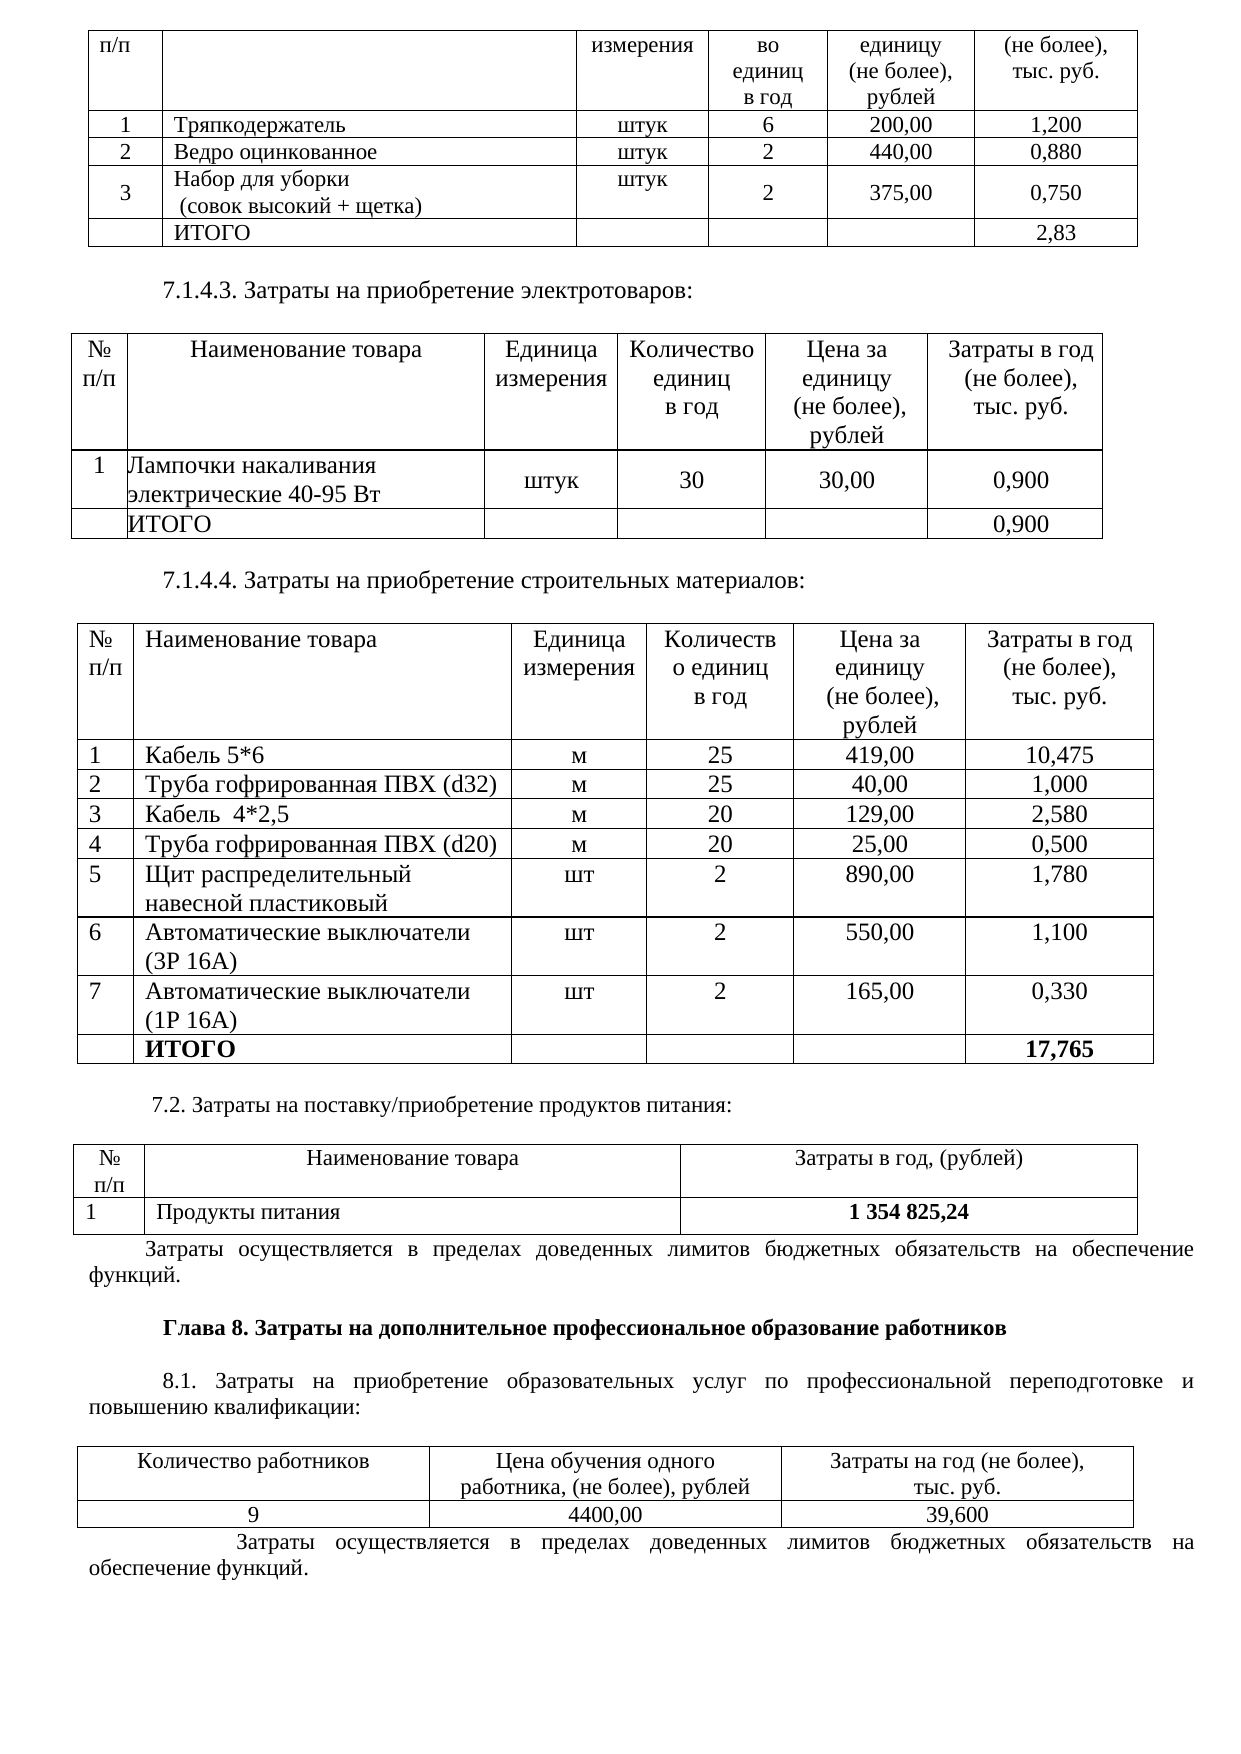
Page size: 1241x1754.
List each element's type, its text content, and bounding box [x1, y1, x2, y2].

table_header Наименование товара [128, 334, 484, 449]
table_cell 1,100 [966, 918, 1153, 975]
table_cell 2 [647, 859, 793, 916]
table_cell [828, 219, 974, 246]
table_cell [512, 1035, 646, 1063]
table_header Наименование товара [145, 1145, 680, 1197]
table_cell 25 [647, 740, 793, 768]
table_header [163, 31, 576, 110]
table_cell 20 [647, 829, 793, 858]
table_cell 0,900 [928, 509, 1102, 538]
table_cell шт [512, 976, 646, 1033]
table_cell штук [577, 138, 708, 164]
table_cell 2 [89, 138, 162, 164]
table_cell Автоматические выключатели (3Р 16А) [134, 918, 511, 975]
text 7.1.4.4. Затраты на приобретение строительных материалов: [89, 565, 1196, 594]
table_cell [89, 219, 162, 246]
table_cell Кабель 5*6 [134, 740, 511, 768]
table_cell Автоматические выключатели (1Р 16А) [134, 976, 511, 1033]
table_cell Тряпкодержатель [163, 111, 576, 137]
table_cell 30,00 [766, 451, 927, 508]
table_cell [647, 1035, 793, 1063]
table_cell 17,765 [966, 1035, 1153, 1063]
table_cell 25 [647, 770, 793, 798]
table_cell [72, 509, 127, 538]
table_cell 1 354 825,24 [681, 1198, 1137, 1234]
table_cell Лампочки накаливания электрические 40-95 Вт [128, 451, 484, 508]
table_cell Ведро оцинкованное [163, 138, 576, 164]
table_header № п/п [78, 624, 133, 739]
table_cell 6 [78, 918, 133, 975]
table_cell Набор для уборки (совок высокий + щетка) [163, 166, 576, 218]
table_cell штук [577, 111, 708, 137]
table_cell Продукты питания [145, 1198, 680, 1234]
table_cell ИТОГО [163, 219, 576, 246]
table_header № п/п [89, 31, 162, 110]
table_cell 10,475 [966, 740, 1153, 768]
table_cell ИТОГО [128, 509, 484, 538]
table_cell [618, 509, 765, 538]
table_cell шт [512, 859, 646, 916]
table_cell [709, 219, 827, 246]
table_header Затраты на год (не более), тыс. руб. [782, 1447, 1133, 1499]
text Затраты осуществляется в пределах доведенных лимитов бюджетных обязательств на обеспечение функций. [89, 1235, 1196, 1288]
table_cell 890,00 [794, 859, 965, 916]
table_cell [485, 509, 617, 538]
text 7.2. Затраты на поставку/приобретение продуктов питания: [89, 1091, 1196, 1117]
table_cell штук [577, 166, 708, 218]
table_cell 6 [709, 111, 827, 137]
table_cell 1,780 [966, 859, 1153, 916]
table_cell м [512, 740, 646, 768]
table_cell 375,00 [828, 166, 974, 218]
table_cell 3 [78, 799, 133, 828]
table_cell 0,750 [975, 166, 1137, 218]
table_cell 39,600 [782, 1501, 1133, 1527]
table_cell Труба гофрированная ПВХ (d32) [134, 770, 511, 798]
table_header Цена обучения одного работника, (не более), рублей [430, 1447, 781, 1499]
text Затраты осуществляется в пределах доведенных лимитов бюджетных обязательств на обеспечение функций. [89, 1528, 1196, 1581]
table_cell 9 [78, 1501, 429, 1527]
table_cell Кабель 4*2,5 [134, 799, 511, 828]
table_cell 2 [709, 166, 827, 218]
table_cell м [512, 829, 646, 858]
table_cell штук [485, 451, 617, 508]
table_header Единица измерения [485, 334, 617, 449]
table_cell 2 [78, 770, 133, 798]
table_cell Щит распределительный навесной пластиковый [134, 859, 511, 916]
table_header Затраты в год (не более), тыс. руб. [966, 624, 1153, 739]
table_cell 0,330 [966, 976, 1153, 1033]
table_cell Труба гофрированная ПВХ (d20) [134, 829, 511, 858]
table_cell м [512, 799, 646, 828]
table_cell 2 [647, 976, 793, 1033]
table_cell [78, 1035, 133, 1063]
table_header Количество единиц в год [647, 624, 793, 739]
table_cell 40,00 [794, 770, 965, 798]
table_header Количество единиц в год [618, 334, 765, 449]
table_cell 1,000 [966, 770, 1153, 798]
table_header Единица измерения [577, 31, 708, 110]
table_cell [794, 1035, 965, 1063]
table_cell 1 [78, 740, 133, 768]
table_header Затраты в год, (рублей) [681, 1145, 1137, 1197]
table_header Затраты в год (не более), тыс. руб. [928, 334, 1102, 449]
table_cell ИТОГО [134, 1035, 511, 1063]
table_cell 440,00 [828, 138, 974, 164]
table_cell 129,00 [794, 799, 965, 828]
table_cell 0,880 [975, 138, 1137, 164]
table_header Цена за единицу (не более), рублей [766, 334, 927, 449]
table_cell 165,00 [794, 976, 965, 1033]
table_cell 200,00 [828, 111, 974, 137]
table_header Цена за единицу (не более), рублей [794, 624, 965, 739]
table_cell 4400,00 [430, 1501, 781, 1527]
table_cell [766, 509, 927, 538]
table_cell 1 [74, 1198, 144, 1234]
table_cell 25,00 [794, 829, 965, 858]
table_cell шт [512, 918, 646, 975]
table_cell 4 [78, 829, 133, 858]
table_cell 2,83 [975, 219, 1137, 246]
table_cell м [512, 770, 646, 798]
table_header № п/п [72, 334, 127, 449]
table_cell [577, 219, 708, 246]
table_cell 1 [72, 451, 127, 508]
table_cell 419,00 [794, 740, 965, 768]
table_cell 3 [89, 166, 162, 218]
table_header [709, 31, 827, 110]
table_header № п/п [74, 1145, 144, 1197]
table_cell 0,500 [966, 829, 1153, 858]
table_cell 7 [78, 976, 133, 1033]
table_cell 30 [618, 451, 765, 508]
table_header Единица измерения [512, 624, 646, 739]
table_cell 1 [89, 111, 162, 137]
table_cell 2,580 [966, 799, 1153, 828]
text 8.1. Затраты на приобретение образовательных услуг по профессиональной переподготовке и повышению квалификации: [89, 1367, 1196, 1419]
table_cell 5 [78, 859, 133, 916]
table_cell 2 [647, 918, 793, 975]
table_cell 550,00 [794, 918, 965, 975]
table_header Наименование товара [134, 624, 511, 739]
table_cell 1,200 [975, 111, 1137, 137]
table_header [975, 31, 1137, 110]
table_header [828, 31, 974, 110]
table_cell 0,900 [928, 451, 1102, 508]
table_cell 20 [647, 799, 793, 828]
text 7.1.4.3. Затраты на приобретение электротоваров: [89, 275, 1196, 304]
table_cell 2 [709, 138, 827, 164]
table_header Количество работников [78, 1447, 429, 1499]
text Глава 8. Затраты на дополнительное профессиональное образование работников [89, 1314, 1196, 1340]
